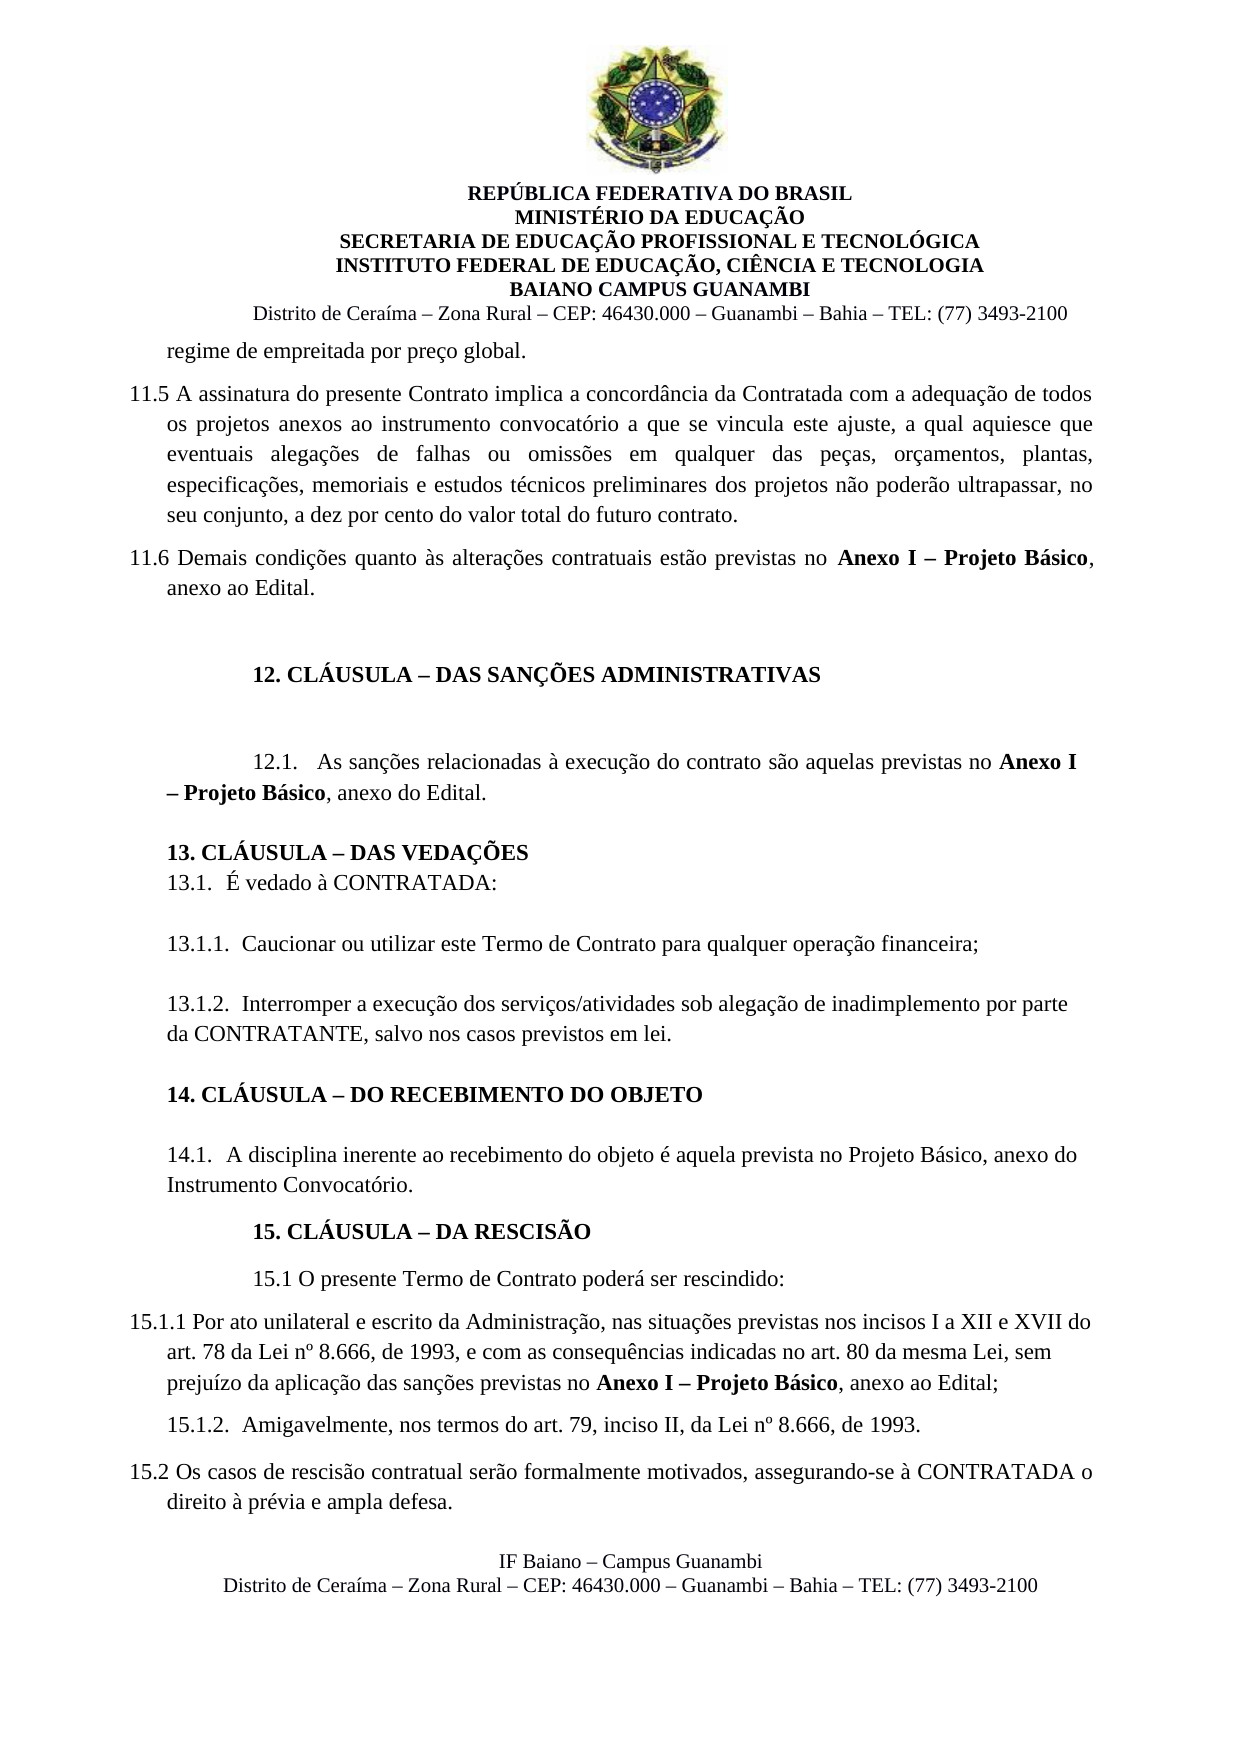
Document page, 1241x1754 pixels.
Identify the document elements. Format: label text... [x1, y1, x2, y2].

picture [586, 45, 729, 175]
list 15.2 Os casos de rescisão contratual serão formalmente motivados, assegurando-se à CONTRATADA o direito à prévia e ampla defesa. [129, 1458, 1094, 1515]
list 11.6 Demais condições quanto às alterações contratuais estão previstas no Anexo I – Projeto Básico, anexo ao Edital. [129, 544, 1094, 600]
text 13.1.2. Interromper a execução dos serviços/atividades sob alegação de inadimplemento por parte da CONTRATANTE, salvo nos casos previstos em lei. [167, 990, 1094, 1047]
text 14.1. A disciplina inerente ao recebimento do objeto é aquela prevista no Projeto Básico, anexo do Instrumento Convocatório. [167, 1141, 1094, 1198]
text 15.1 O presente Termo de Contrato poderá ser rescindido: [252, 1265, 1094, 1292]
list 15.1.1 Por ato unilateral e escrito da Administração, nas situações previstas nos incisos I a XII e XVII do art. 78 da Lei nº 8.666, de 1993, e com as consequências indicadas no art. 80 da mesma Lei, sem prejuízo da aplicação das sanções previstas no Anexo I – Projeto Básico, anexo ao Edital; [129, 1308, 1094, 1395]
text 14. CLÁUSULA – DO RECEBIMENTO DO OBJETO [167, 1081, 1094, 1107]
text 13. CLÁUSULA – DAS VEDAÇÕES [167, 839, 1094, 865]
text 12. CLÁUSULA – DAS SANÇÕES ADMINISTRATIVAS [252, 661, 1094, 687]
text 12.1. As sanções relacionadas à execução do contrato são aquelas previstas no Anexo I [252, 748, 1094, 775]
text 15. CLÁUSULA – DA RESCISÃO [252, 1218, 1094, 1245]
text – Projeto Básico, anexo do Edital. [167, 779, 1094, 805]
text 13.1.1. Caucionar ou utilizar este Termo de Contrato para qualquer operação financeira; [167, 930, 1094, 956]
text 13.1. É vedado à CONTRATADA: [167, 869, 1094, 896]
list Amigavelmente, nos termos do art. 79, inciso II, da Lei nº 8.666, de 1993. [167, 1411, 1094, 1438]
list 11.5 A assinatura do presente Contrato implica a concordância da Contratada com a adequação de todos os projetos anexos ao instrumento convocatório a que se vincula este ajuste, a qual aquiesce que eventuais alegações de falhas ou omissões em qualquer das peças, orçamentos, plantas, especificações, memoriais e estudos técnicos preliminares dos projetos não poderão ultrapassar, no seu conjunto, a dez por cento do valor total do futuro contrato. [129, 380, 1094, 527]
